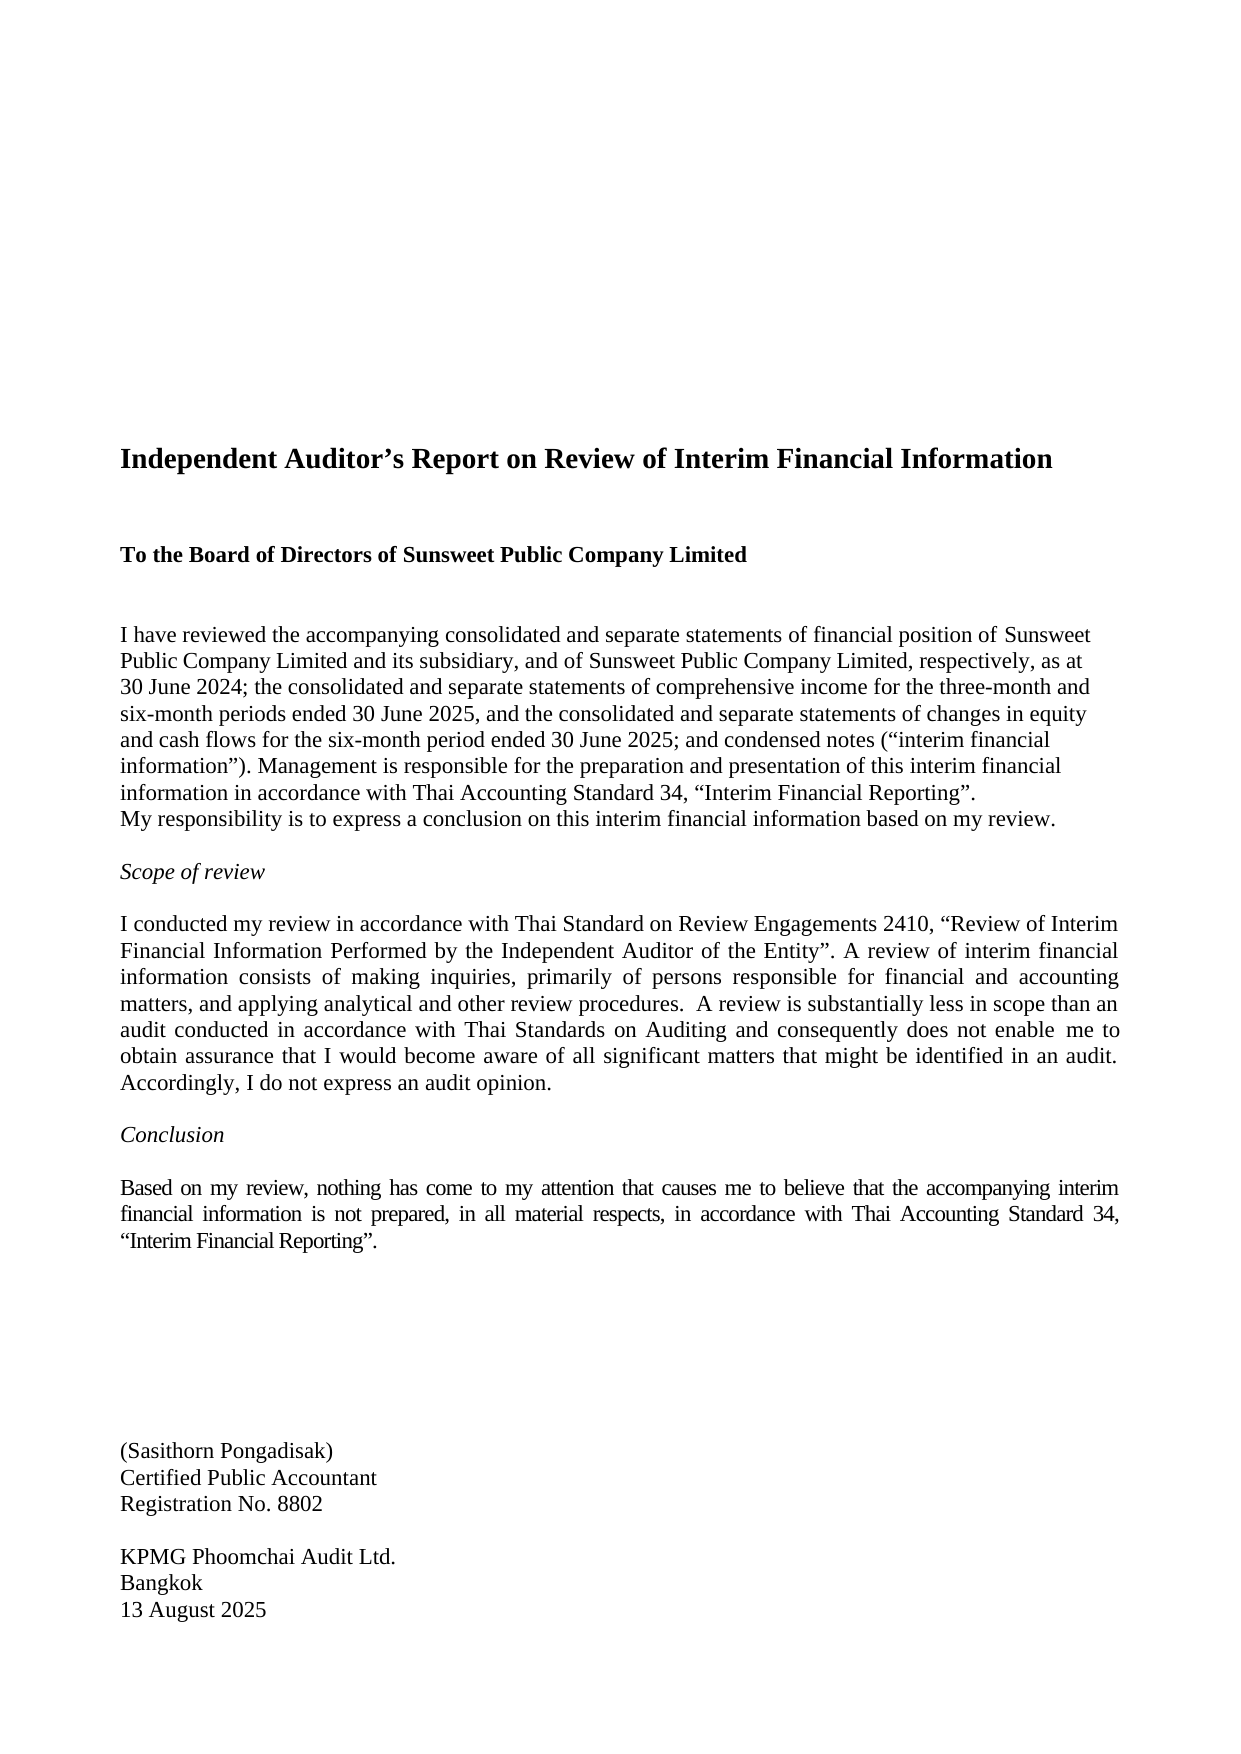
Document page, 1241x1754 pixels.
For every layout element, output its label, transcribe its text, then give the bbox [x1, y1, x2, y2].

text KPMG Phoomchai Audit Ltd. [120, 1543, 1120, 1569]
text Scope of review [120, 858, 1120, 884]
text Certified Public Accountant [120, 1464, 1120, 1490]
text Registration No. 8802 [120, 1490, 1120, 1517]
text 13 August 2025 [120, 1596, 1120, 1622]
text I have reviewed the accompanying consolidated and separate statements of financial position of Sunsweet Public Company Limited and its subsidiary, and of Sunsweet Public Company Limited, respectively, as at 30 June 2024; the consolidated and separate statements of comprehensive income for the three-month and six-month periods ended 30 June 2025, and the consolidated and separate statements of changes in equity and cash flows for the six-month period ended 30 June 2025; and condensed notes (“interim financial information”). Management is responsible for the preparation and presentation of this interim financial information in accordance with Thai Accounting Standard 34, “Interim Financial Reporting”. My responsibility is to express a conclusion on this interim financial information based on my review. [120, 621, 1120, 831]
text To the Board of Directors of Sunsweet Public Company Limited [120, 542, 1120, 568]
text Bangkok [120, 1569, 1120, 1596]
text Independent Auditor’s Report on Review of Interim Financial Information [120, 441, 1120, 474]
text I conducted my review in accordance with Thai Standard on Review Engagements 2410, “Review of Interim Financial Information Performed by the Independent Auditor of the Entity”. A review of interim financial information consists of making inquiries, primarily of persons responsible for financial and accounting matters, and applying analytical and other review procedures. A review is substantially less in scope than an audit conducted in accordance with Thai Standards on Auditing and consequently does not enable me to obtain assurance that I would become aware of all significant matters that might be identified in an audit. Accordingly, I do not express an audit opinion. [120, 911, 1120, 1095]
text (Sasithorn Pongadisak) [120, 1438, 1120, 1464]
text Conclusion [120, 1121, 1120, 1148]
text Based on my review, nothing has come to my attention that causes me to believe that the accompanying interim financial information is not prepared, in all material respects, in accordance with Thai Accounting Standard 34, “Interim Financial Reporting”. [120, 1174, 1120, 1253]
